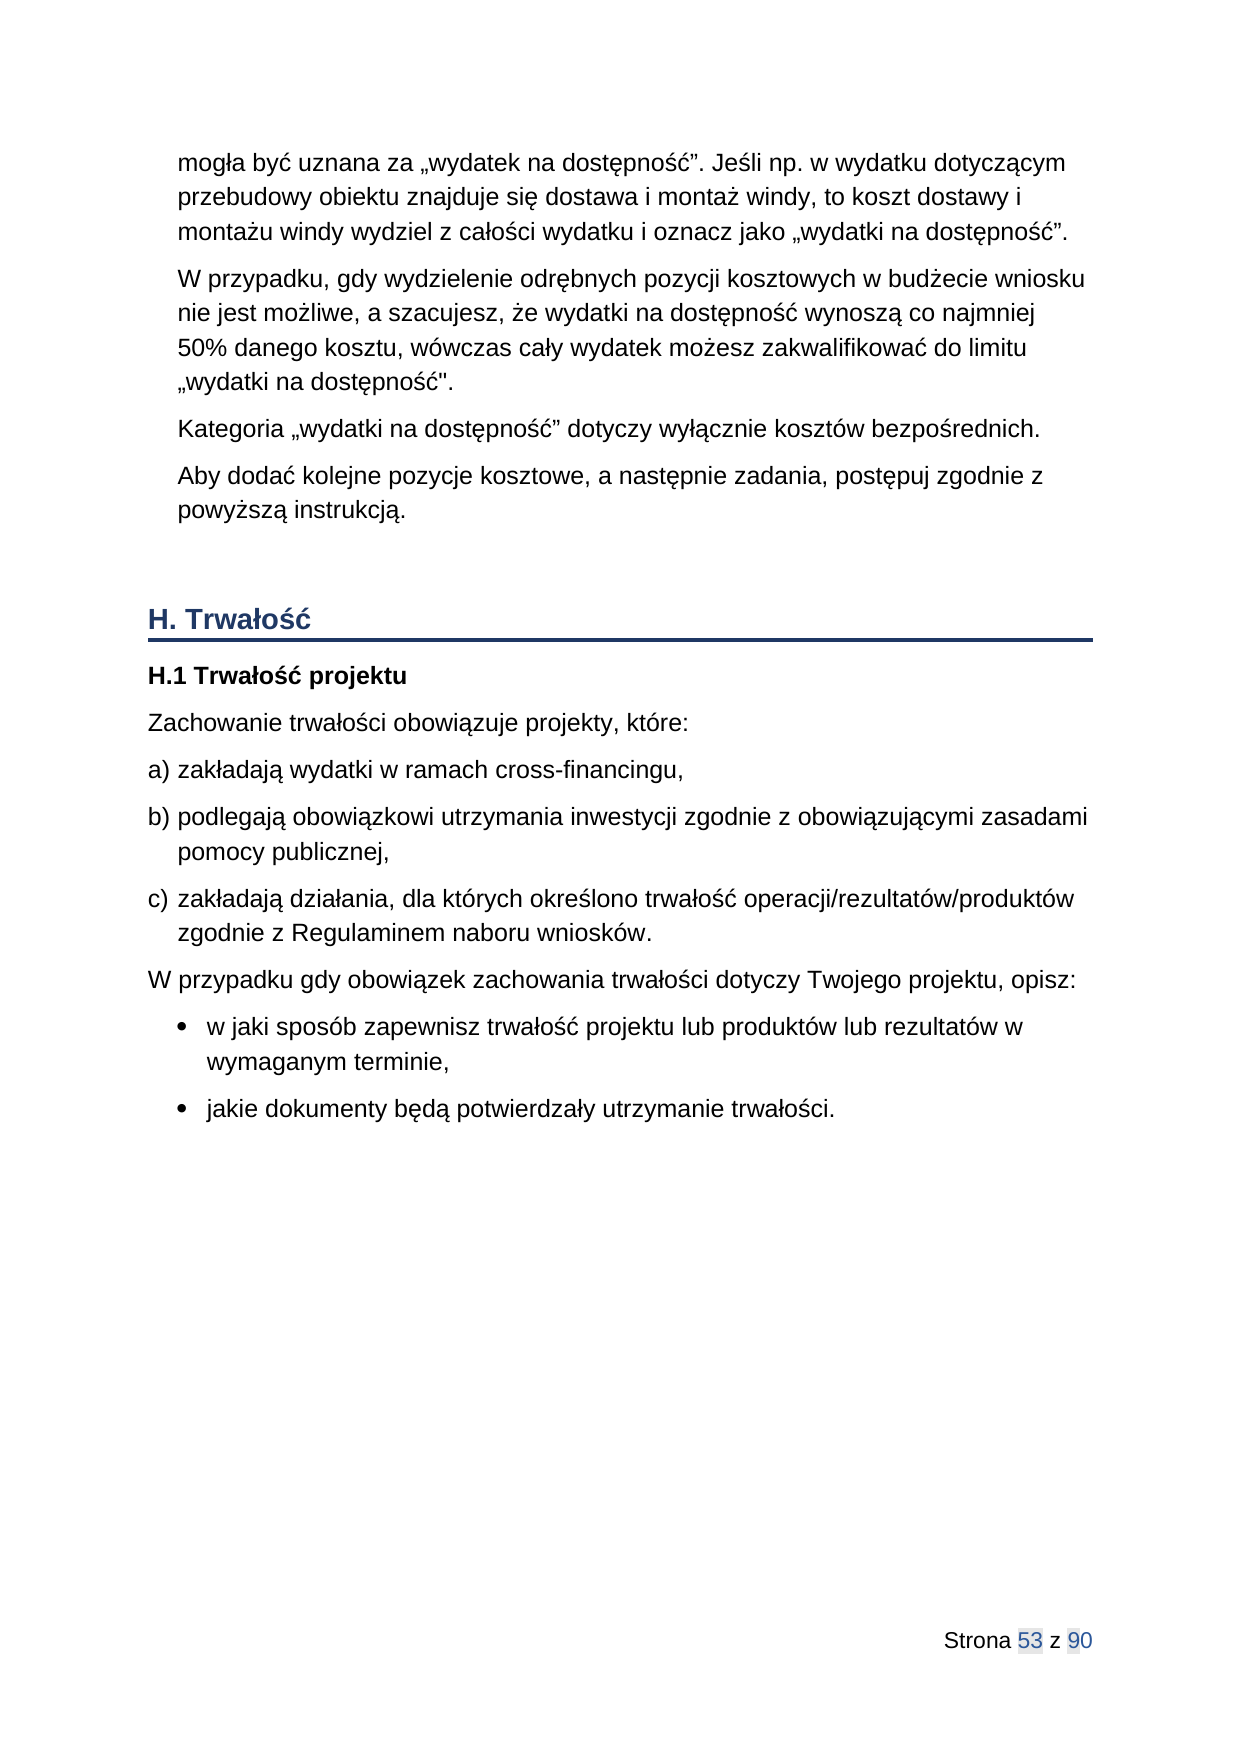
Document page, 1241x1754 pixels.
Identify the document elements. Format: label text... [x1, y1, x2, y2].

list podlegają obowiązkowi utrzymania inwestycji zgodnie z obowiązującymi zasadami pomocy publicznej, [148, 802, 1093, 866]
list jakie dokumenty będą potwierdzały utrzymanie trwałości. [177, 1094, 1093, 1123]
subtitle H. Trwałość [148, 602, 1093, 638]
list zakładają działania, dla których określono trwałość operacji/rezultatów/produktów zgodnie z Regulaminem naboru wniosków. [148, 884, 1093, 947]
list w jaki sposób zapewnisz trwałość projektu lub produktów lub rezultatów w wymaganym terminie, [177, 1012, 1093, 1076]
list zakładają wydatki w ramach cross-financingu, [148, 755, 1093, 784]
text W przypadku, gdy wydzielenie odrębnych pozycji kosztowych w budżecie wniosku nie jest możliwe, a szacujesz, że wydatki na dostępność wynoszą co najmniej 50% danego kosztu, wówczas cały wydatek możesz zakwalifikować do limitu „wydatki na dostępność". [177, 263, 1093, 396]
text Kategoria „wydatki na dostępność” dotyczy wyłącznie kosztów bezpośrednich. [177, 414, 1093, 443]
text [177, 148, 1093, 245]
text Zachowanie trwałości obowiązuje projekty, które: [148, 708, 1093, 737]
text W przypadku gdy obowiązek zachowania trwałości dotyczy Twojego projektu, opisz: [148, 965, 1093, 994]
text H.1 Trwałość projektu [148, 661, 1093, 690]
text Aby dodać kolejne pozycje kosztowe, a następnie zadania, postępuj zgodnie z powyższą instrukcją. [177, 461, 1093, 524]
